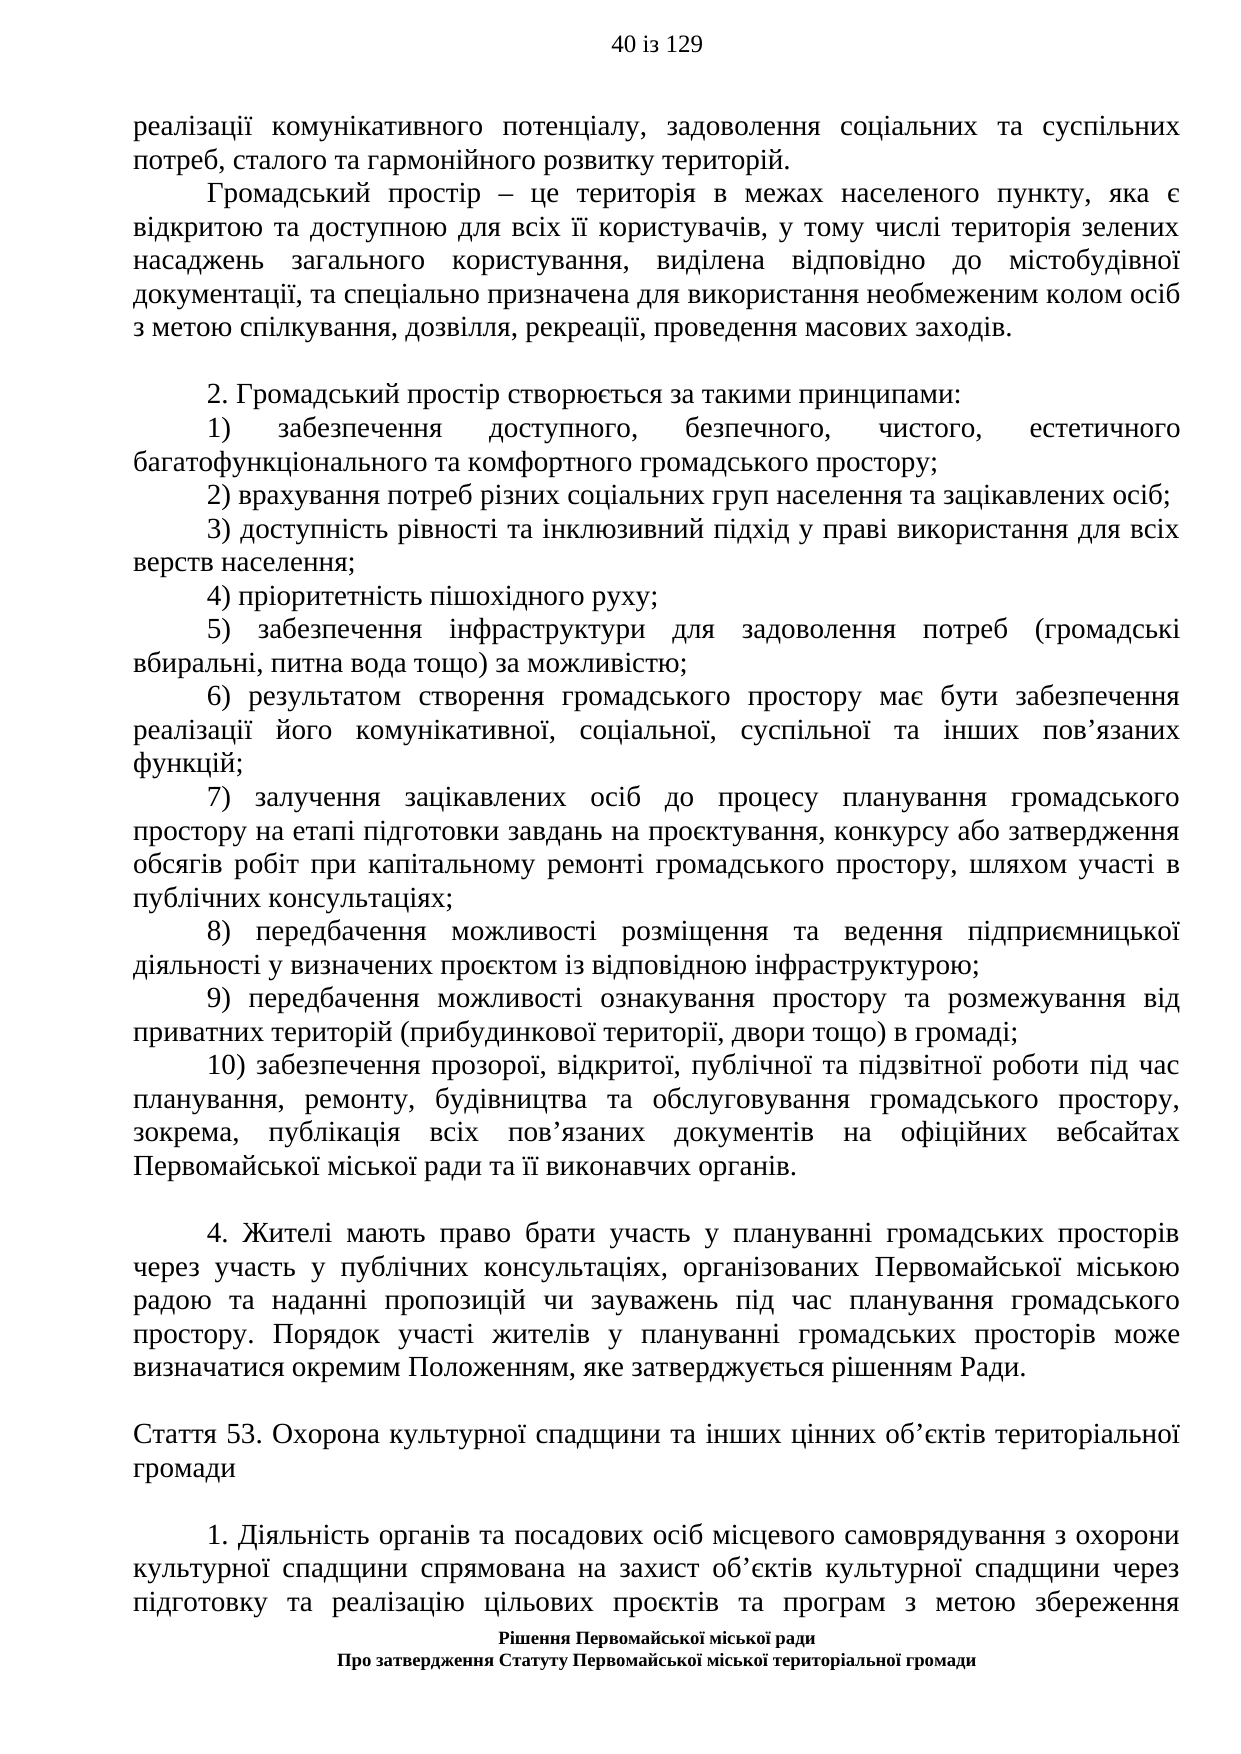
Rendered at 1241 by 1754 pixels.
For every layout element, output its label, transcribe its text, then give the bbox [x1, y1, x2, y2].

text 5) забезпечення інфраструктури для задоволення потреб (громадські вбиральні, питна вода тощо) за можливістю; [133, 611, 1181, 678]
text 2) врахування потреб різних соціальних груп населення та зацікавлених осіб; [133, 477, 1181, 511]
text 4. Жителі мають право брати участь у плануванні громадських просторів через участь у публічних консультаціях, організованих Первомайської міською радою та наданні пропозицій чи зауважень під час планування громадського простору. Порядок участі жителів у плануванні громадських просторів може визначатися окремим Положенням, яке затверджується рішенням Ради. [133, 1215, 1181, 1383]
text 3) доступність рівності та інклюзивний підхід у праві використання для всіх верств населення; [133, 511, 1181, 578]
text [133, 108, 1181, 175]
text 6) результатом створення громадського простору має бути забезпечення реалізації його комунікативної, соціальної, суспільної та інших пов’язаних функцій; [133, 678, 1181, 779]
text 7) залучення зацікавлених осіб до процесу планування громадського простору на етапі підготовки завдань на проєктування, конкурсу або затвердження обсягів робіт при капітальному ремонті громадського простору, шляхом участі в публічних консультаціях; [133, 779, 1181, 913]
text 1) забезпечення доступного, безпечного, чистого, естетичного багатофункціонального та комфортного громадського простору; [133, 410, 1181, 477]
text Стаття 53. Охорона культурної спадщини та інших цінних об’єктів територіальної громади [133, 1416, 1181, 1483]
text 9) передбачення можливості ознакування простору та розмежування від приватних територій (прибудинкової території, двори тощо) в громаді; [133, 980, 1181, 1047]
text 10) забезпечення прозорої, відкритої, публічної та підзвітної роботи під час планування, ремонту, будівництва та обслуговування громадського простору, зокрема, публікація всіх пов’язаних документів на офіційних вебсайтах Первомайської міської ради та її виконавчих органів. [133, 1047, 1181, 1182]
text 2. Громадський простір створюється за такими принципами: [133, 377, 1181, 410]
text 8) передбачення можливості розміщення та ведення підприємницької діяльності у визначених проєктом із відповідною інфраструктурою; [133, 913, 1181, 980]
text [133, 1517, 1181, 1618]
text 4) пріоритетність пішохідного руху; [133, 578, 1181, 611]
text Громадський простір – це територія в межах населеного пункту, яка є відкритою та доступною для всіх її користувачів, у тому числі територія зелених насаджень загального користування, виділена відповідно до містобудівної документації, та спеціально призначена для використання необмеженим колом осіб з метою спілкування, дозвілля, рекреації, проведення масових заходів. [133, 175, 1181, 343]
